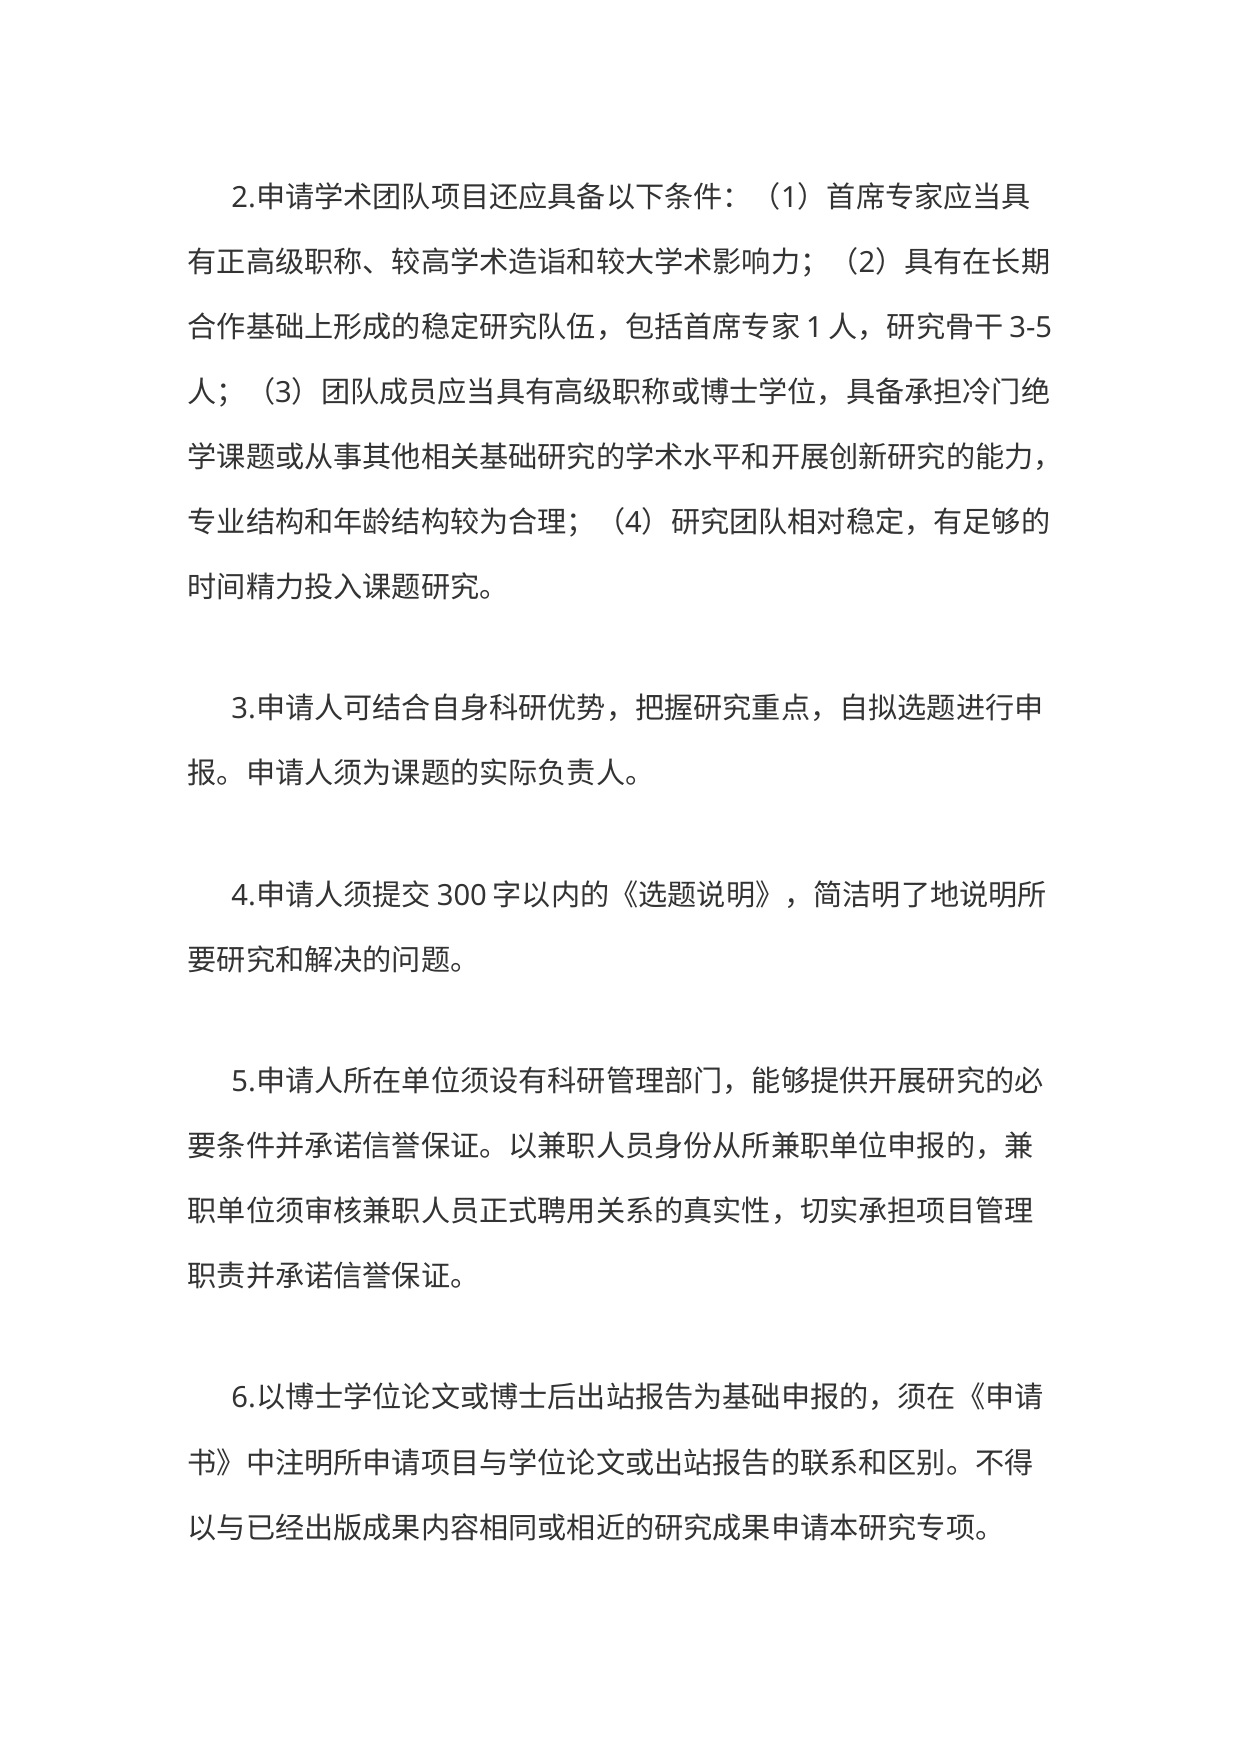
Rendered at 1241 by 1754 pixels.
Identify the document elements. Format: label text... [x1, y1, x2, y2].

text 3.申请人可结合自身科研优势，把握研究重点，自拟选题进行申报。申请人须为课题的实际负责人。 [187, 673, 1053, 803]
text 6.以博士学位论文或博士后出站报告为基础申报的，须在《申请书》中注明所申请项目与学位论文或出站报告的联系和区别。不得以与已经出版成果内容相同或相近的研究成果申请本研究专项。 [187, 1363, 1053, 1558]
text 2.申请学术团队项目还应具备以下条件：（1）首席专家应当具有正高级职称、较高学术造诣和较大学术影响力；（2）具有在长期合作基础上形成的稳定研究队伍，包括首席专家1人，研究骨干3-5人；（3）团队成员应当具有高级职称或博士学位，具备承担冷门绝学课题或从事其他相关基础研究的学术水平和开展创新研究的能力，专业结构和年龄结构较为合理；（4）研究团队相对稳定，有足够的时间精力投入课题研究。 [187, 162, 1053, 617]
text 4.申请人须提交300字以内的《选题说明》，简洁明了地说明所要研究和解决的问题。 [187, 860, 1053, 990]
text 5.申请人所在单位须设有科研管理部门，能够提供开展研究的必要条件并承诺信誉保证。以兼职人员身份从所兼职单位申报的，兼职单位须审核兼职人员正式聘用关系的真实性，切实承担项目管理职责并承诺信誉保证。 [187, 1046, 1053, 1306]
